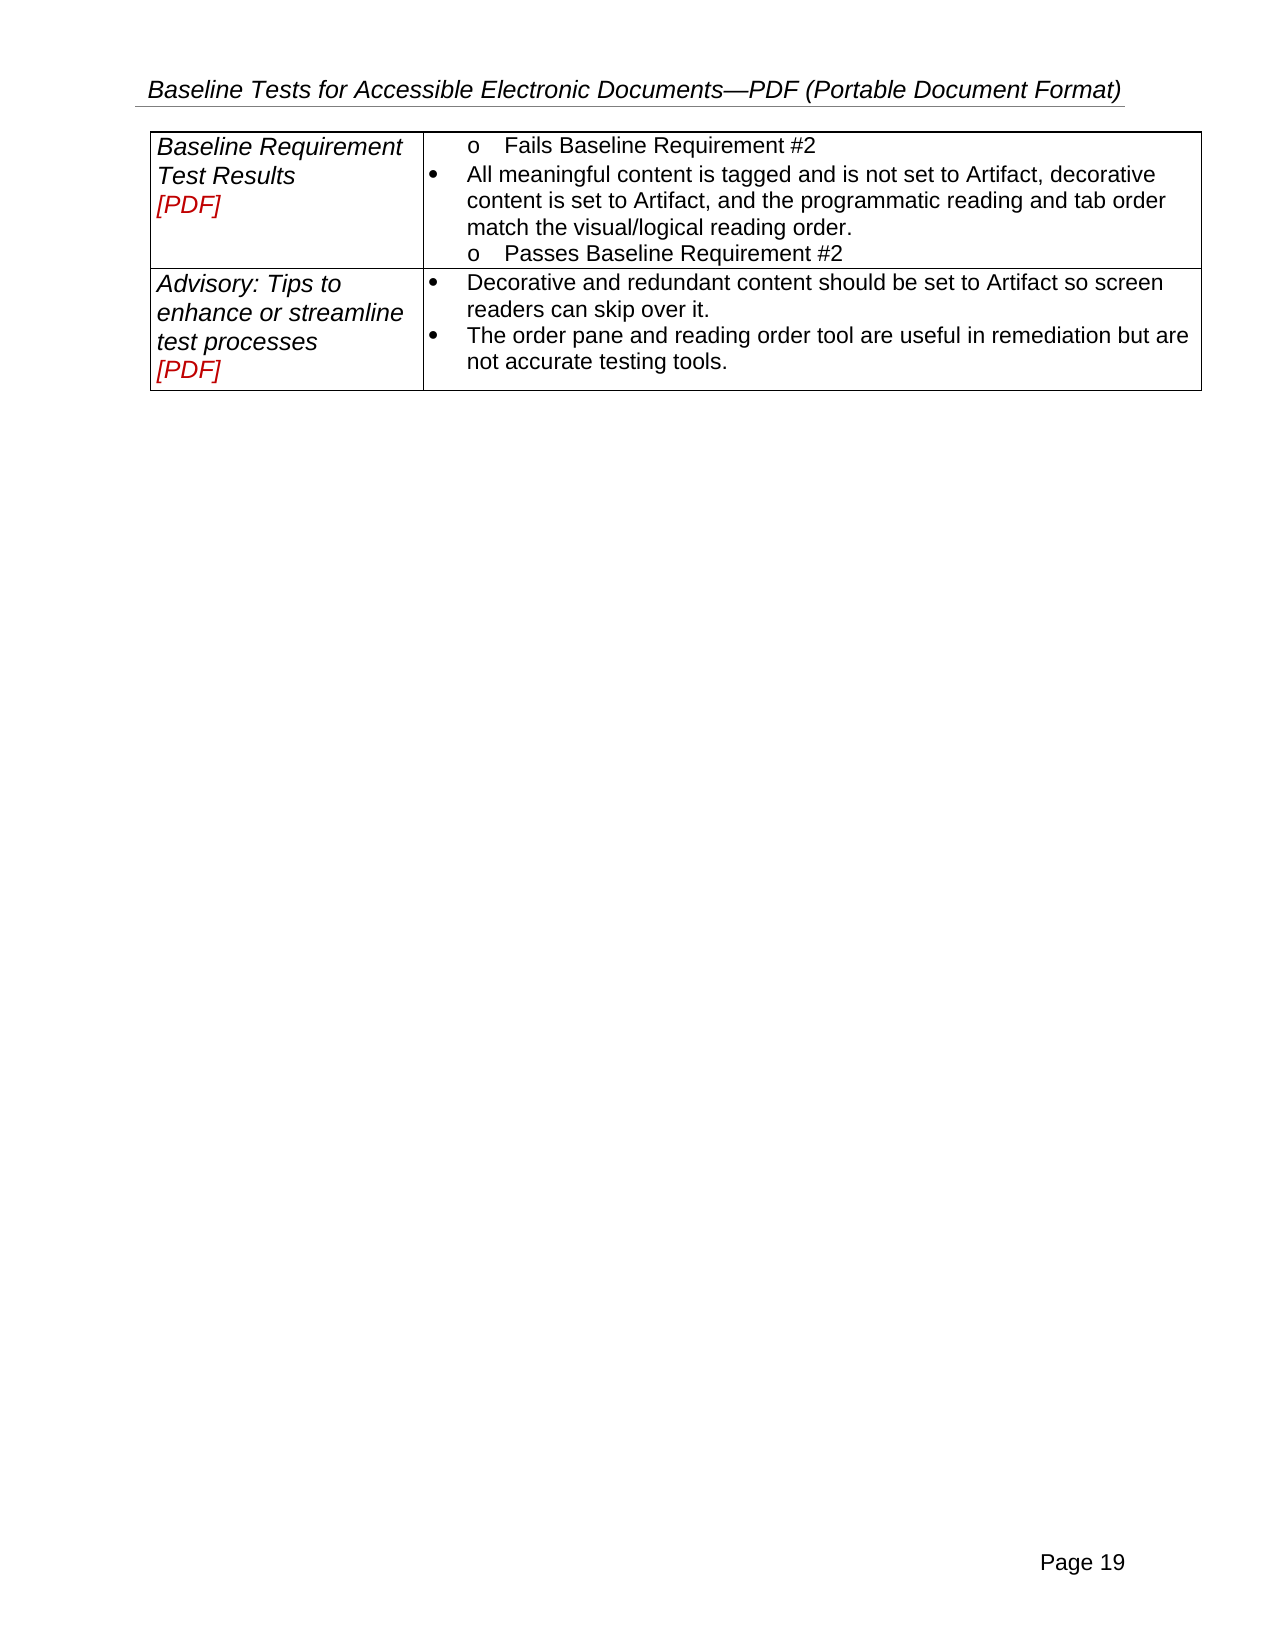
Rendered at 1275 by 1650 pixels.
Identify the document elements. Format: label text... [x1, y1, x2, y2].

table_cell Advisory: Tips to enhance or streamline test processes [PDF] [151, 269, 423, 390]
table_cell Decorative and redundant content should be set to Artifact so screen readers can skip over it. The order pane and reading order tool are useful in remediation but are not accurate testing tools. [424, 269, 1201, 390]
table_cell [424, 133, 1201, 268]
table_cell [151, 133, 423, 268]
